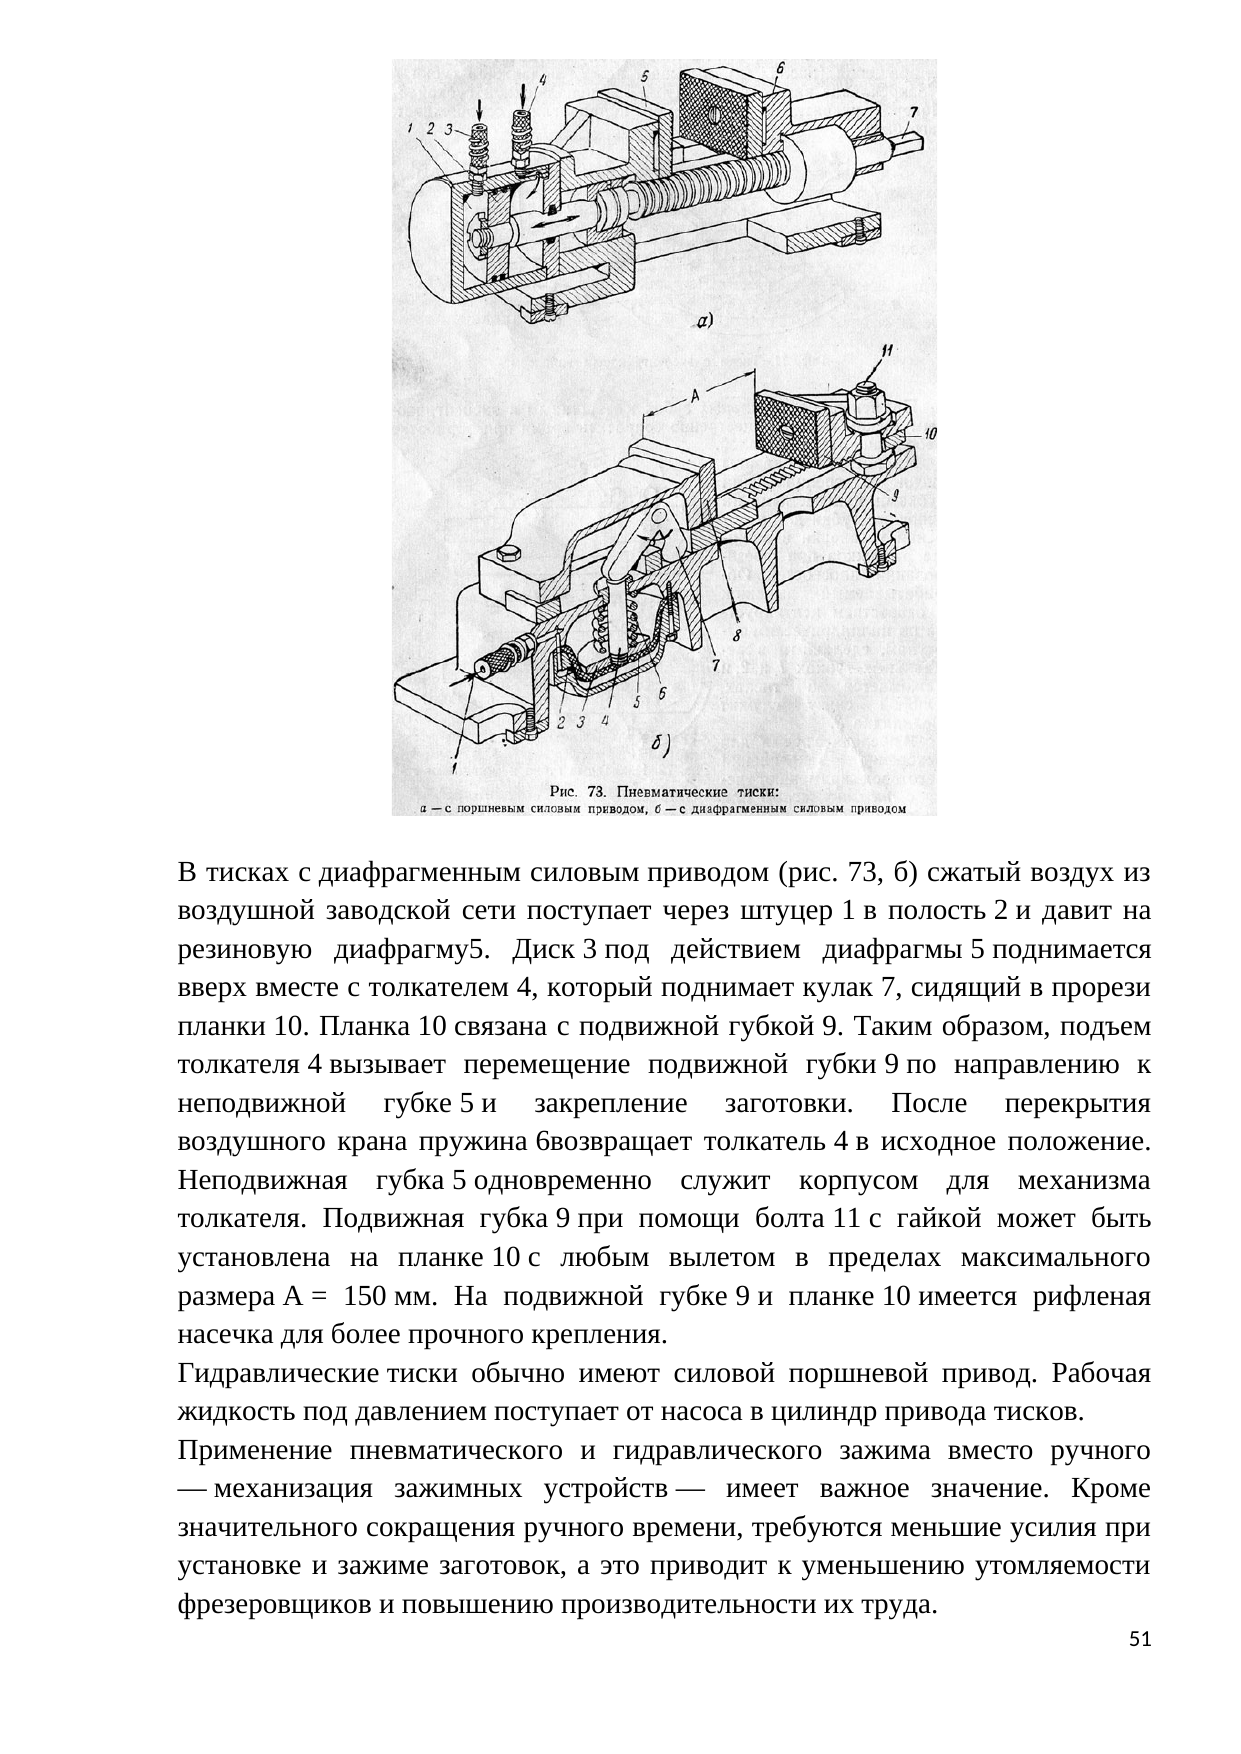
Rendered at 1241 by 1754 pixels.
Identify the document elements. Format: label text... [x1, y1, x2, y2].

picture [391, 59, 938, 816]
text Применение пневматического и гидравлического зажима вместо ручного — механизация зажимных устройств — имеет важное значение. Кроме значительного сокращения ручного времени, требуются меньшие усилия при установке и зажиме заготовок, а это приводит к уменьшению утомляемости фрезеровщиков и повышению производительности их труда. [177, 1432, 1152, 1619]
text В тисках с диафрагменным силовым приводом (рис. 73, б) сжатый воздух из воздушной заводской сети поступает через штуцер 1 в полость 2 и давит на резиновую диафрагму5. Диск 3 под действием диафрагмы 5 поднимается вверх вместе с толкателем 4, который поднимает кулак 7, сидящий в прорези планки 10. Планка 10 связана с подвижной губкой 9. Таким образом, подъем толкателя 4 вызывает перемещение подвижной губки 9 по направлению к неподвижной губке 5 и закрепление заготовки. После перекрытия воздушного крана пружина 6возвращает толкатель 4 в исходное положение. Неподвижная губка 5 одновременно служит корпусом для механизма толкателя. Подвижная губка 9 при помощи болта 11 с гайкой может быть установлена на планке 10 с любым вылетом в пределах максимального размера А = 150 мм. На подвижной губке 9 и планке 10 имеется рифленая насечка для более прочного крепления. [177, 854, 1152, 1350]
text Гидравлические тиски обычно имеют силовой поршневой привод. Рабочая жидкость под давлением поступает от насоса в цилиндр привода тисков. [177, 1355, 1152, 1427]
